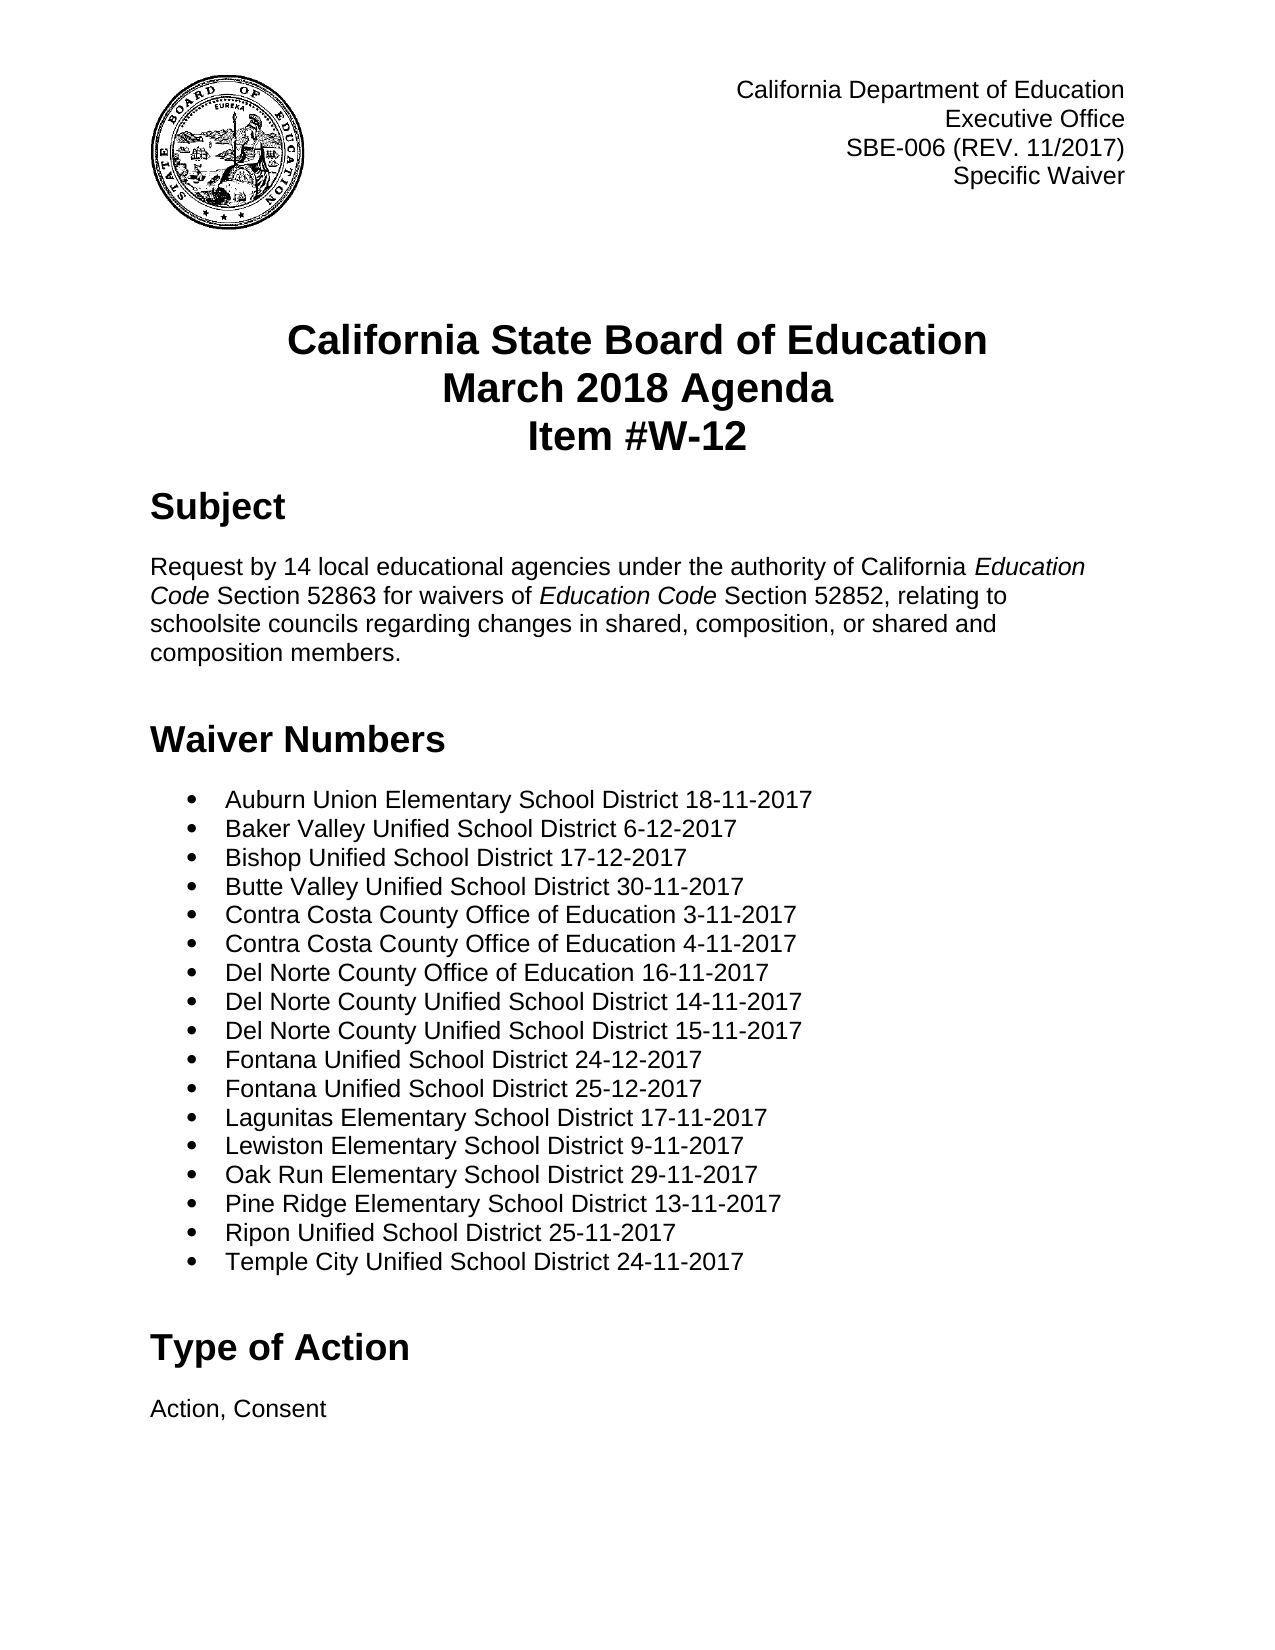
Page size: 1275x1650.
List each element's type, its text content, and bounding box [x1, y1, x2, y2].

list Contra Costa County Office of Education 3-11-2017 [187, 901, 1125, 929]
list Butte Valley Unified School District 30-11-2017 [187, 872, 1125, 901]
list Temple City Unified School District 24-11-2017 [187, 1247, 1125, 1276]
list Fontana Unified School District 25-12-2017 [187, 1074, 1125, 1102]
list Fontana Unified School District 24-12-2017 [187, 1045, 1125, 1074]
text Request by 14 local educational agencies under the authority of California Education Code Section 52863 for waivers of Education Code Section 52852, relating to schoolsite councils regarding changes in shared, composition, or shared and composition members. [150, 552, 1125, 667]
list Pine Ridge Elementary School District 13-11-2017 [187, 1189, 1125, 1218]
text Executive Office [675, 104, 1125, 132]
list Ripon Unified School District 25-11-2017 [187, 1218, 1125, 1247]
subtitle Waiver Numbers [150, 717, 1125, 760]
text SBE-006 (REV. 11/2017) [675, 132, 1125, 161]
list Auburn Union Elementary School District 18-11-2017 [187, 785, 1125, 814]
subtitle Type of Action [150, 1326, 1125, 1369]
list Del Norte County Unified School District 14-11-2017 [187, 987, 1125, 1016]
picture [150, 75, 305, 230]
list Baker Valley Unified School District 6-12-2017 [187, 814, 1125, 843]
list Del Norte County Unified School District 15-11-2017 [187, 1016, 1125, 1045]
text Specific Waiver [675, 161, 1125, 190]
text Action, Consent [150, 1394, 1125, 1422]
subtitle California State Board of Education March 2018 Agenda Item #W-12 [150, 315, 1125, 459]
list Lagunitas Elementary School District 17-11-2017 [187, 1102, 1125, 1131]
text California Department of Education [675, 75, 1125, 104]
list Contra Costa County Office of Education 4-11-2017 [187, 929, 1125, 958]
subtitle Subject [150, 484, 1125, 527]
list Del Norte County Office of Education 16-11-2017 [187, 958, 1125, 987]
list Bishop Unified School District 17-12-2017 [187, 843, 1125, 872]
list Lewiston Elementary School District 9-11-2017 [187, 1131, 1125, 1160]
list Oak Run Elementary School District 29-11-2017 [187, 1160, 1125, 1189]
